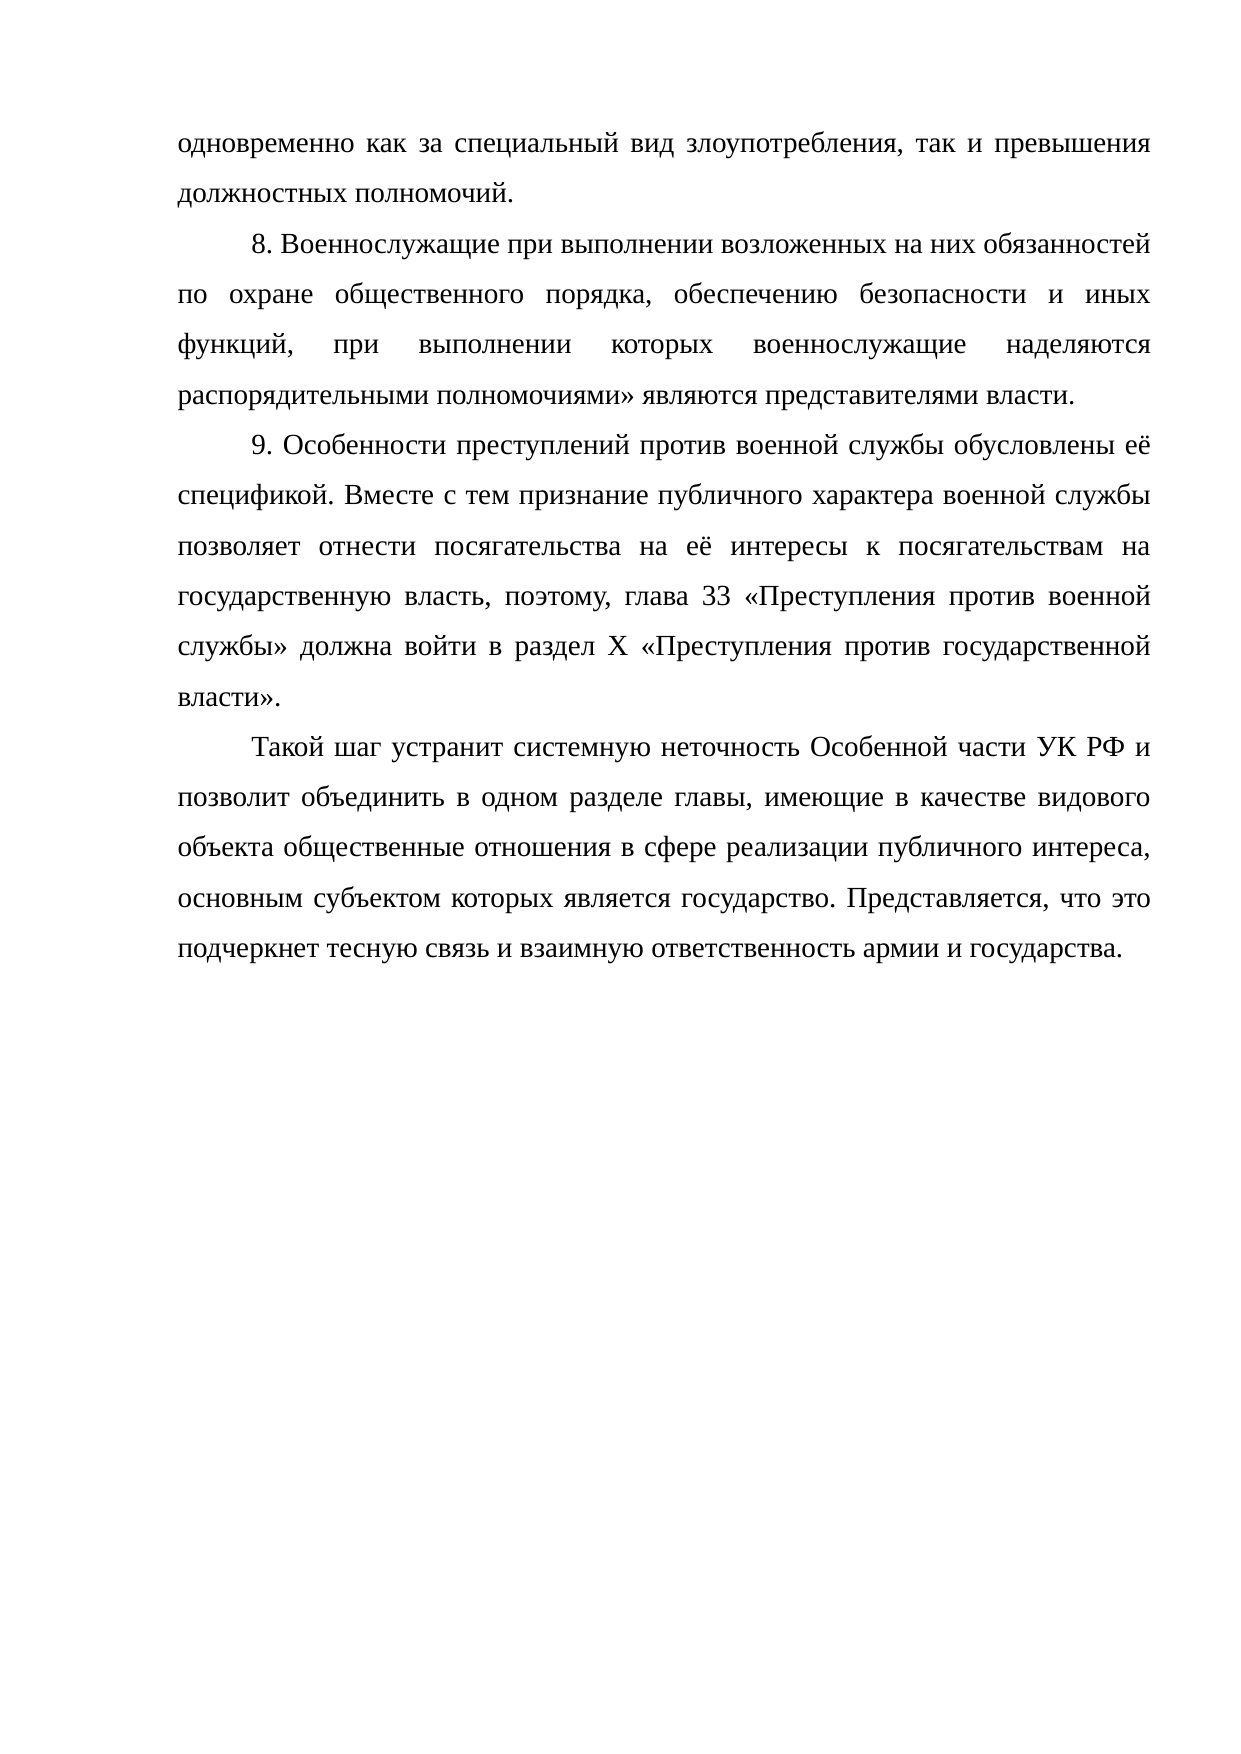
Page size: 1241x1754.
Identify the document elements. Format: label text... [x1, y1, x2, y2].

text Такой шаг устранит системную неточность Особенной части УК РФ и позволит объединить в одном разделе главы, имеющие в качестве видового объекта общественные отношения в сфере реализации публичного интереса, основным субъектом которых является государство. Представляется, что это подчеркнет тесную связь и взаимную ответственность армии и государства. [177, 729, 1152, 964]
text 8. Военнослужащие при выполнении возложенных на них обязанностей по охране общественного порядка, обеспечению безопасности и иных функций, при выполнении которых военнослужащие наделяются распорядительными полномочиями» являются представителями власти. [177, 226, 1152, 410]
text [177, 125, 1152, 209]
text 9. Особенности преступлений против военной службы обусловлены её спецификой. Вместе с тем признание публичного характера военной службы позволяет отнести посягательства на её интересы к посягательствам на государственную власть, поэтому, глава 33 «Преступления против военной службы» должна войти в раздел Х «Преступления против государственной власти». [177, 427, 1152, 712]
